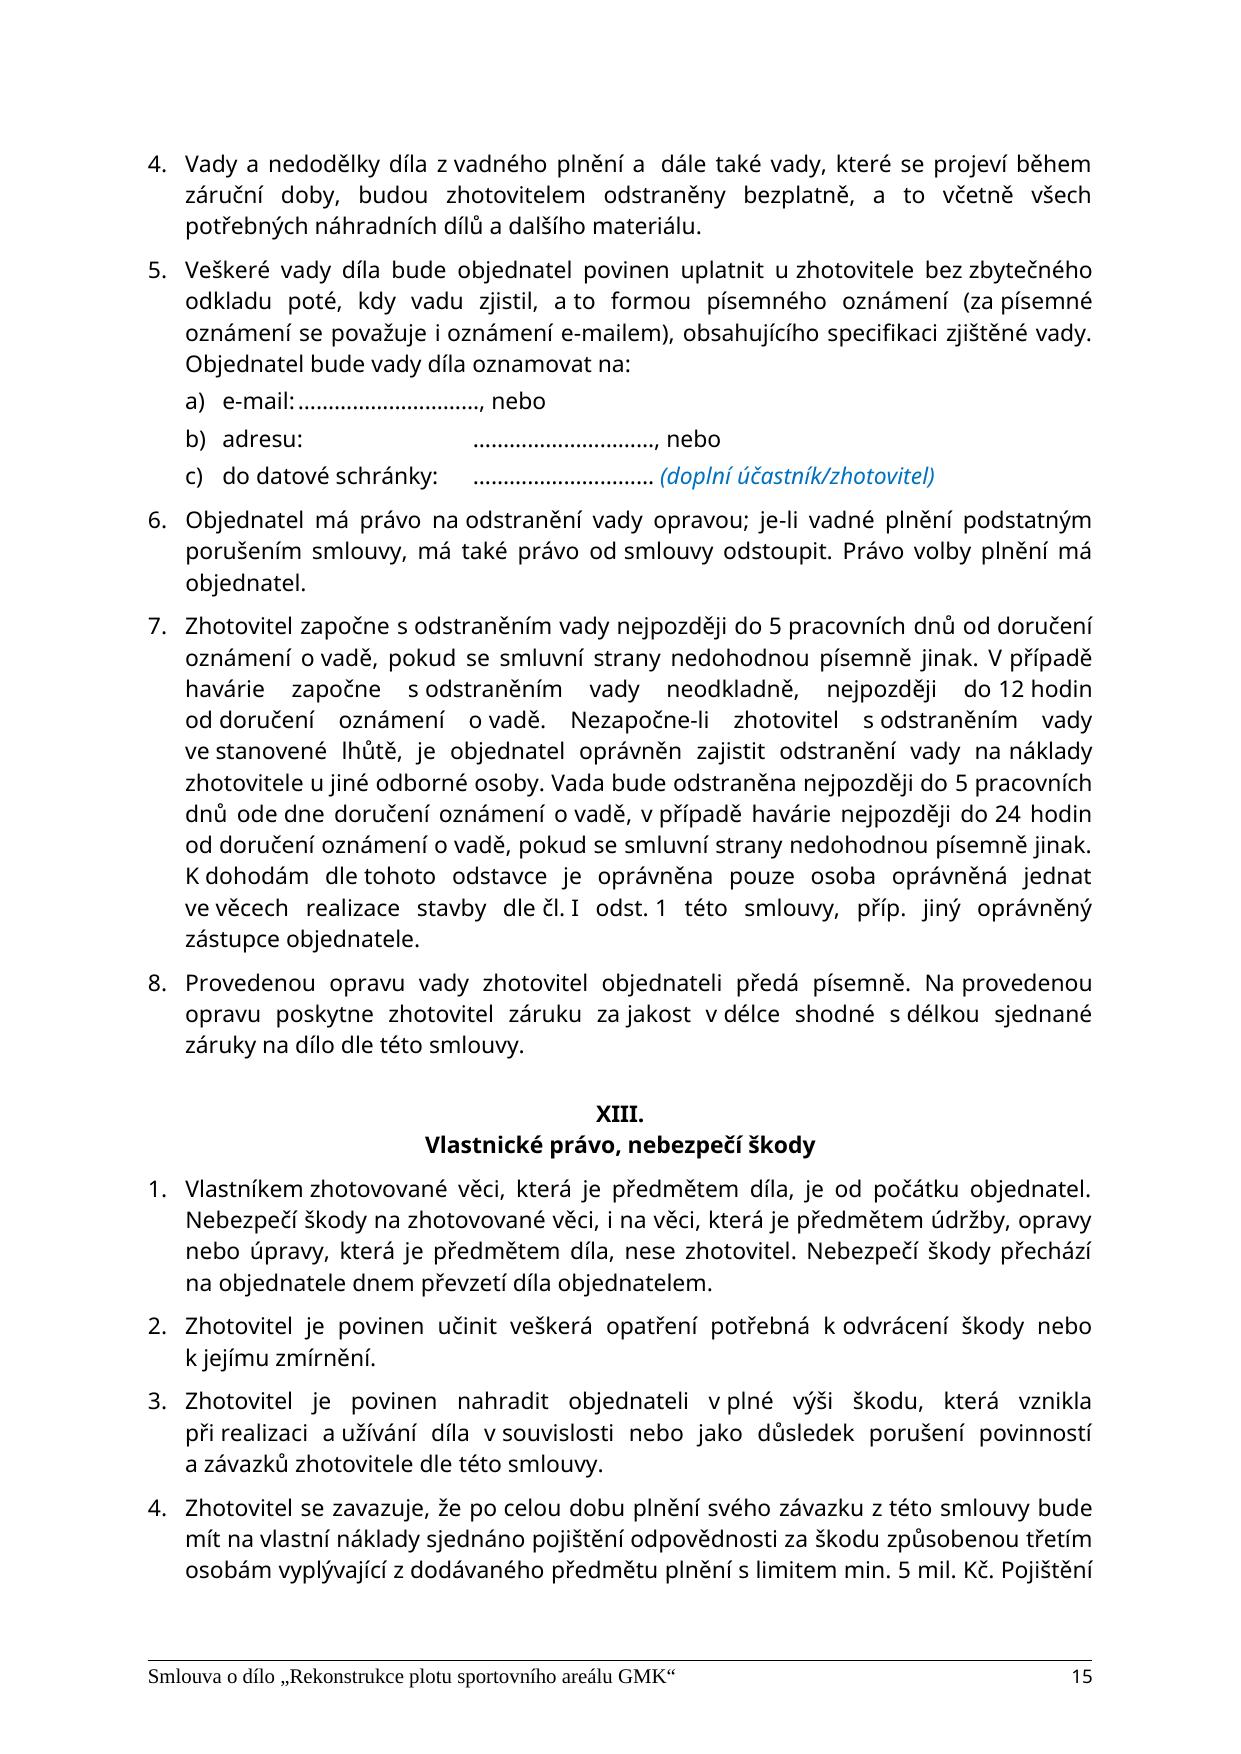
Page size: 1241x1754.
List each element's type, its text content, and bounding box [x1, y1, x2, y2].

list Provedenou opravu vady zhotovitel objednateli předá písemně. Na provedenou opravu poskytne zhotovitel záruku za jakost v délce shodné s délkou sjednané záruky na dílo dle této smlouvy. [148, 966, 1092, 1060]
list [148, 1491, 1092, 1585]
list adresu: …………………………, nebo [185, 423, 1092, 454]
list Vlastníkem zhotovované věci, která je předmětem díla, je od počátku objednatel. Nebezpečí škody na zhotovované věci, i na věci, která je předmětem údržby, opravy nebo úpravy, která je předmětem díla, nese zhotovitel. Nebezpečí škody přechází na objednatele dnem převzetí díla objednatelem. [148, 1173, 1092, 1298]
list do datové schránky: ………………………… (doplní účastník/zhotovitel) [185, 460, 1092, 491]
list Objednatel má právo na odstranění vady opravou; je-li vadné plnění podstatným porušením smlouvy, má také právo od smlouvy odstoupit. Právo volby plnění má objednatel. [148, 504, 1092, 598]
list Vady a nedodělky díla z vadného plnění a dále také vady, které se projeví během záruční doby, budou zhotovitelem odstraněny bezplatně, a to včetně všech potřebných náhradních dílů a dalšího materiálu. [148, 148, 1092, 241]
list Zhotovitel je povinen učinit veškerá opatření potřebná k odvrácení škody nebo k jejímu zmírnění. [148, 1310, 1092, 1373]
list Zhotovitel je povinen nahradit objednateli v plné výši škodu, která vznikla při realizaci a užívání díla v souvislosti nebo jako důsledek porušení povinností a závazků zhotovitele dle této smlouvy. [148, 1385, 1092, 1479]
list Zhotovitel započne s odstraněním vady nejpozději do 5 pracovních dnů od doručení oznámení o vadě, pokud se smluvní strany nedohodnou písemně jinak. V případě havárie započne s odstraněním vady neodkladně, nejpozději do 12 hodin od doručení oznámení o vadě. Nezapočne-li zhotovitel s odstraněním vady ve stanovené lhůtě, je objednatel oprávněn zajistit odstranění vady na náklady zhotovitele u jiné odborné osoby. Vada bude odstraněna nejpozději do 5 pracovních dnů ode dne doručení oznámení o vadě, v případě havárie nejpozději do 24 hodin od doručení oznámení o vadě, pokud se smluvní strany nedohodnou písemně jinak. K dohodám dle tohoto odstavce je oprávněna pouze osoba oprávněná jednat ve věcech realizace stavby dle čl. I odst. 1 této smlouvy, příp. jiný oprávněný zástupce objednatele. [148, 610, 1092, 954]
text XIII. Vlastnické právo, nebezpečí škody [148, 1098, 1092, 1160]
list Veškeré vady díla bude objednatel povinen uplatnit u zhotovitele bez zbytečného odkladu poté, kdy vadu zjistil, a to formou písemného oznámení (za písemné oznámení se považuje i oznámení e-mailem), obsahujícího specifikaci zjištěné vady. Objednatel bude vady díla oznamovat na: [148, 254, 1092, 379]
list e-mail: …………………………, nebo [185, 385, 1092, 416]
